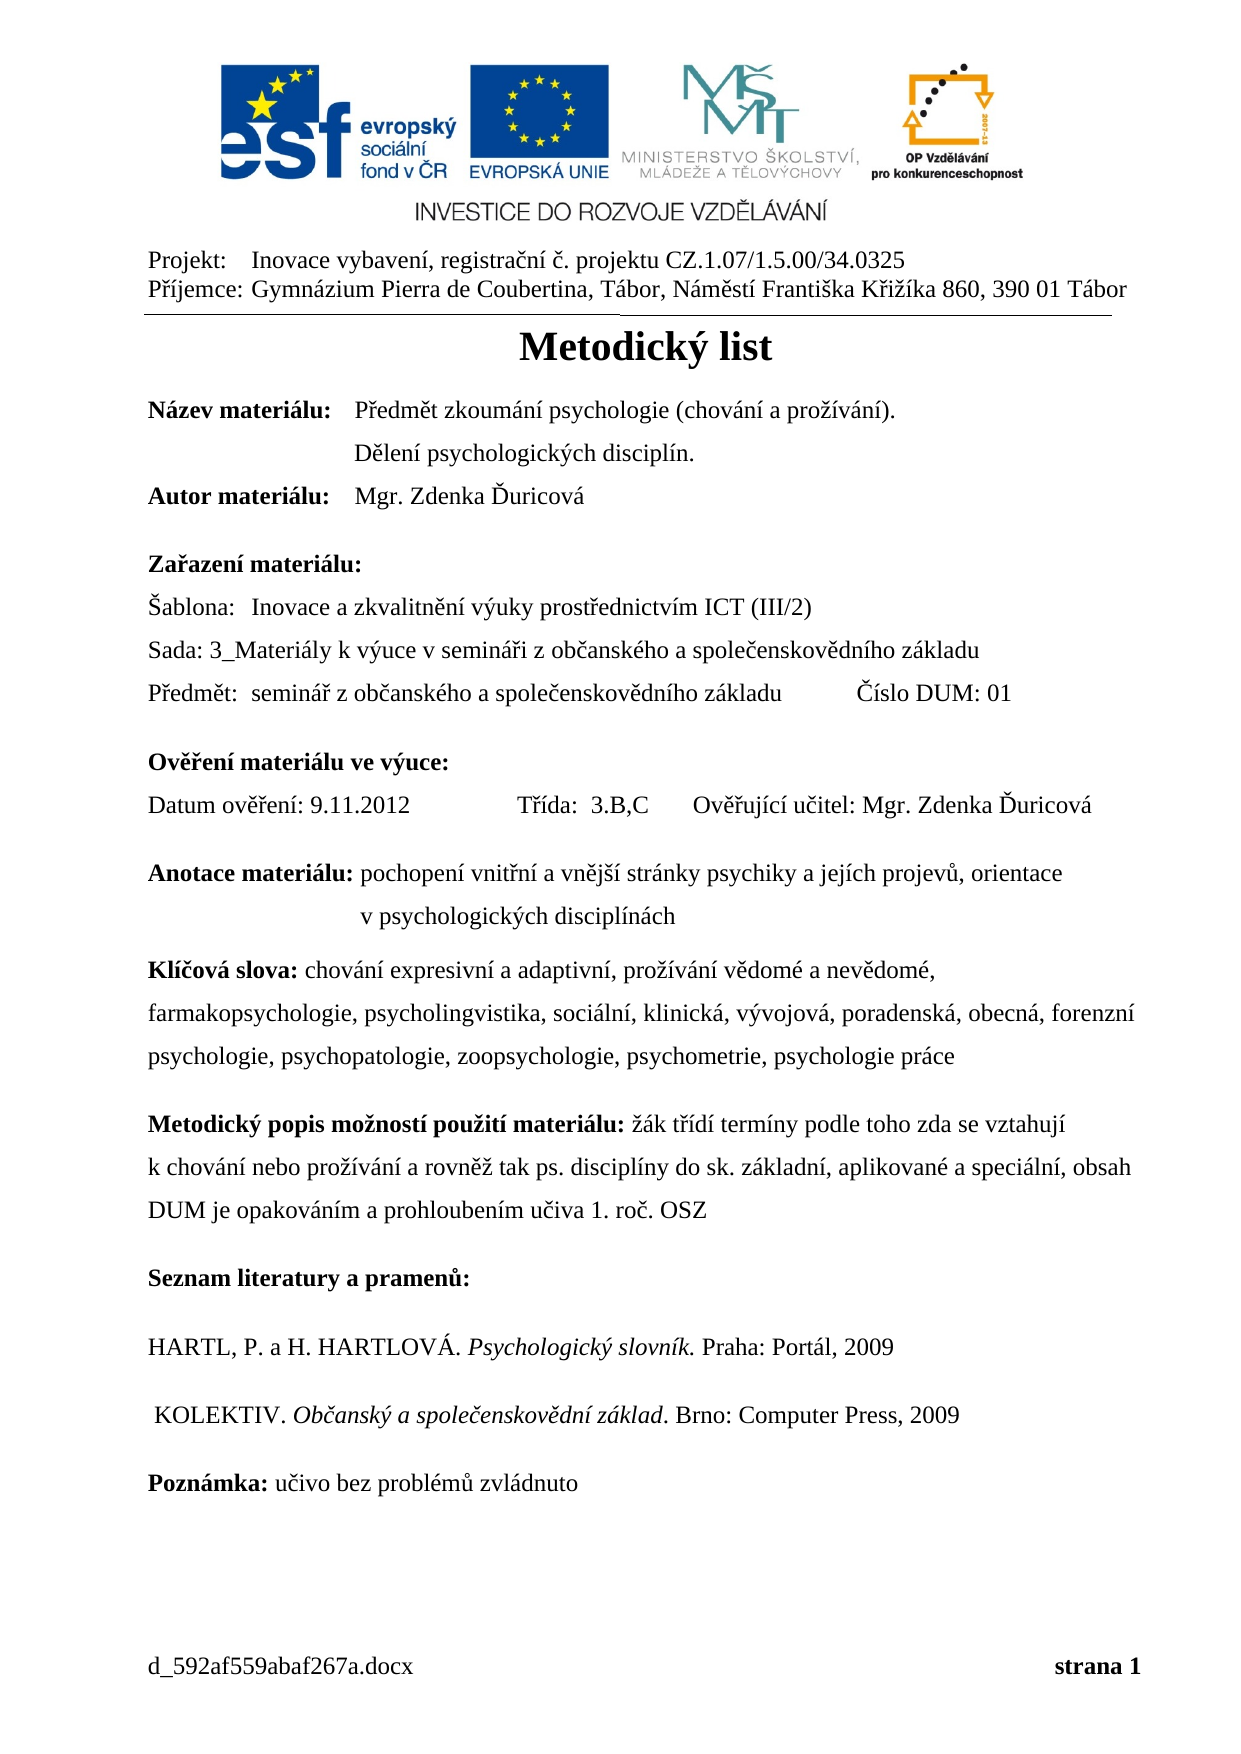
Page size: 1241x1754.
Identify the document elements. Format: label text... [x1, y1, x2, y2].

text v psychologických disciplínách [148, 901, 1144, 930]
text Šablona: Inovace a zkvalitnění výuky prostřednictvím ICT (III/2) [148, 592, 1144, 621]
text Název materiálu: Předmět zkoumání psychologie (chování a prožívání). [148, 395, 1144, 423]
picture [217, 62, 1029, 224]
text HARTL, P. a H. HARTLOVÁ. Psychologický slovník. Praha: Portál, 2009 [148, 1332, 1144, 1360]
text Datum ověření: 9.11.2012 Třída: 3.B,C Ověřující učitel: Mgr. Zdenka Ďuricová [148, 790, 1144, 818]
text KOLEKTIV. Občanský a společenskovědní základ. Brno: Computer Press, 2009 [148, 1400, 1144, 1428]
text Dělení psychologických disciplín. [148, 438, 1144, 467]
text Ověření materiálu ve výuce: [148, 747, 1144, 775]
text Seznam literatury a pramenů: [148, 1263, 1144, 1292]
text Poznámka: učivo bez problémů zvládnuto [148, 1468, 1144, 1497]
text Sada: 3_Materiály k výuce v semináři z občanského a společenskovědního základu [148, 635, 1144, 664]
text Metodický popis možností použití materiálu: žák třídí termíny podle toho zda se vztahují k chování nebo prožívání a rovněž tak ps. disciplíny do sk. základní, aplikované a speciální, obsah DUM je opakováním a prohloubením učiva 1. roč. OSZ [148, 1109, 1144, 1224]
text Předmět: seminář z občanského a společenskovědního základu Číslo DUM: 01 [148, 678, 1144, 707]
text Klíčová slova: chování expresivní a adaptivní, prožívání vědomé a nevědomé, farmakopsychologie, psycholingvistika, sociální, klinická, vývojová, poradenská, obecná, forenzní psychologie, psychopatologie, zoopsychologie, psychometrie, psychologie práce [148, 955, 1144, 1070]
text Metodický list [148, 322, 1144, 370]
text Zařazení materiálu: [148, 549, 1144, 578]
text Autor materiálu: Mgr. Zdenka Ďuricová [148, 481, 1144, 510]
text Anotace materiálu: pochopení vnitřní a vnější stránky psychiky a jejích projevů, orientace [148, 858, 1144, 887]
